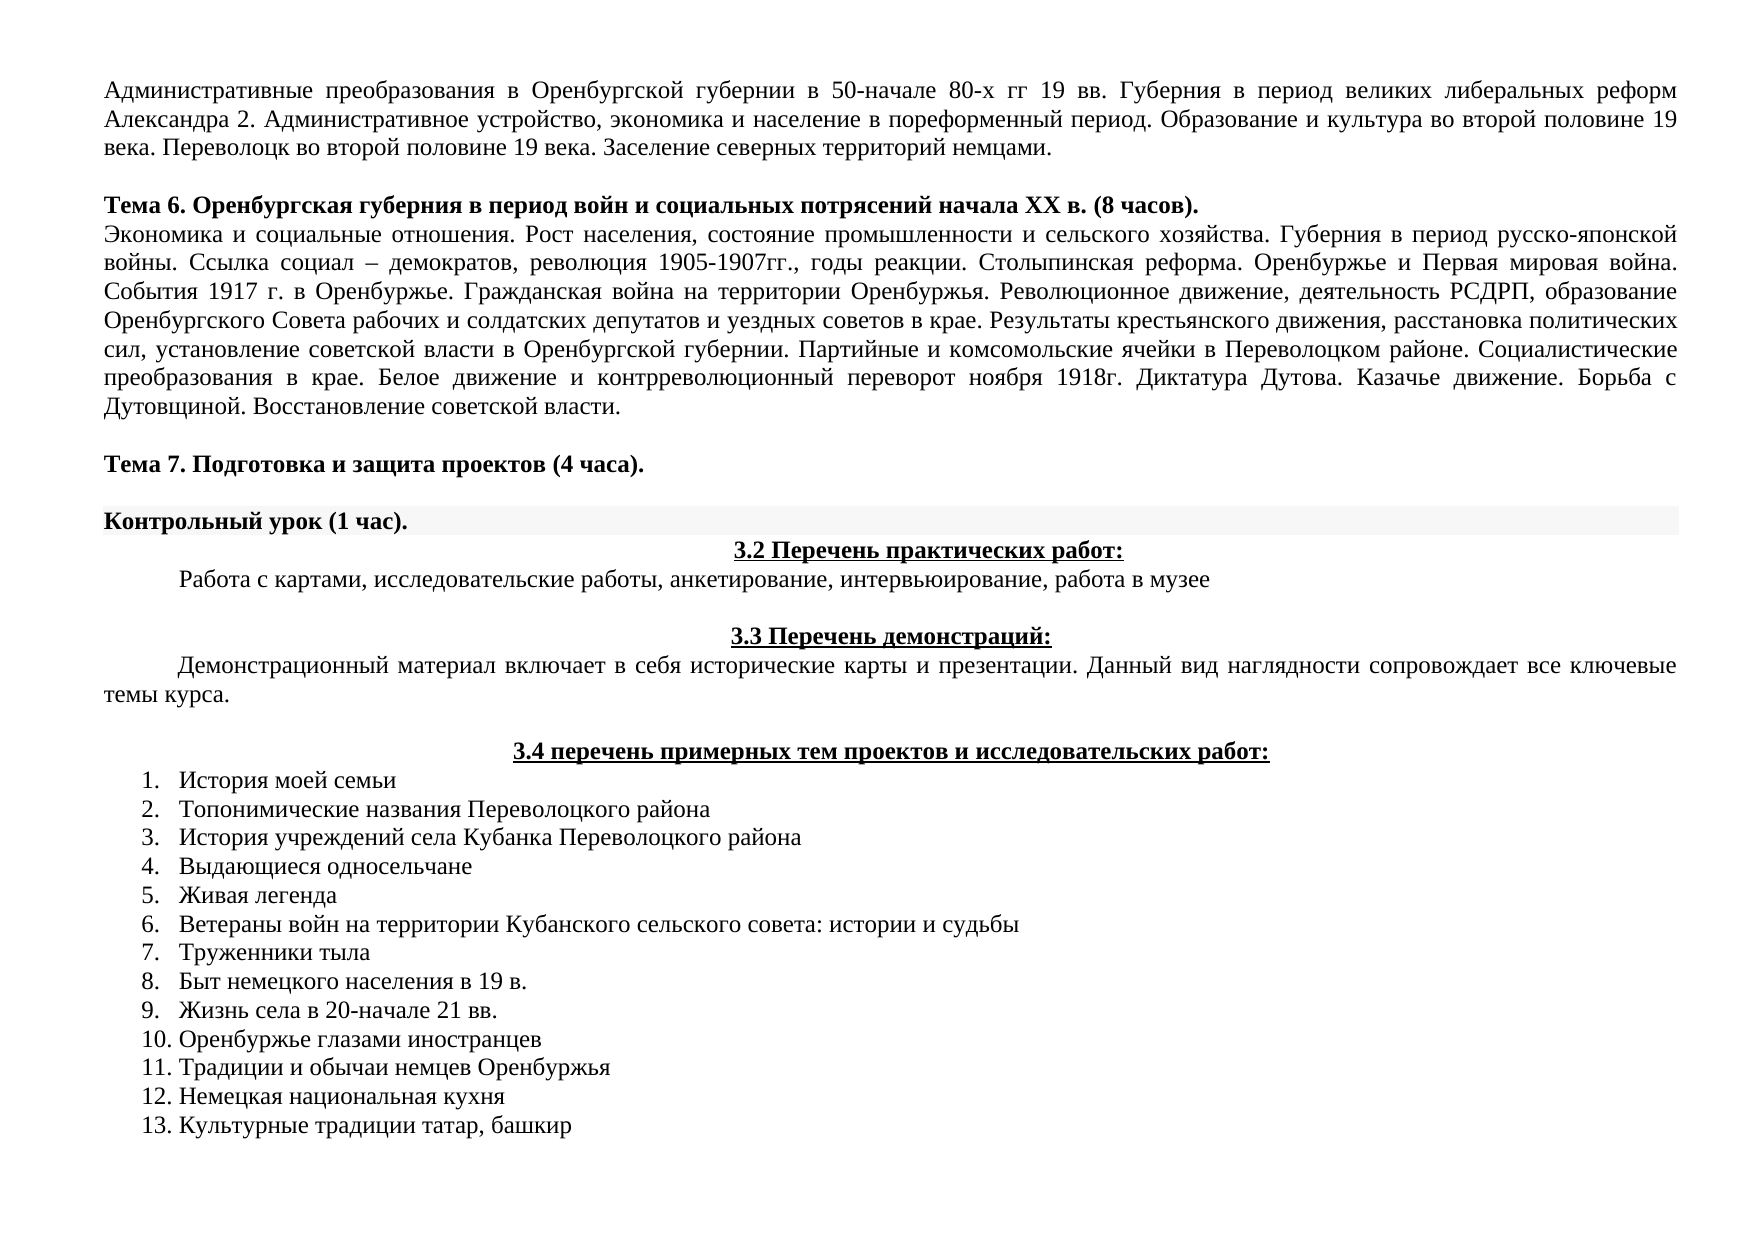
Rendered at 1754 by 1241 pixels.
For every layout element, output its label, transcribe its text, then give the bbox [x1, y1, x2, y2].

list Традиции и обычаи немцев Оренбуржья [141, 1052, 1679, 1081]
text Тема 6. Оренбургская губерния в период войн и социальных потрясений начала ΧΧ в. (8 часов). [103, 190, 1679, 219]
text Демонстрационный материал включает в себя исторические карты и презентации. Данный вид наглядности сопровождает все ключевые темы курса. [103, 650, 1679, 707]
list Работа с картами, исследовательские работы, анкетирование, интервьюирование, работа в музее [178, 564, 1679, 592]
list Быт немецкого населения в 19 в. [141, 966, 1679, 995]
list Топонимические названия Переволоцкого района [141, 794, 1679, 822]
text Тема 7. Подготовка и защита проектов (4 часа). [103, 449, 1679, 477]
text Контрольный урок (1 час). [103, 506, 1679, 535]
list Жизнь села в 20-начале 21 вв. [141, 995, 1679, 1024]
list История моей семьи [141, 765, 1679, 794]
list Культурные традиции татар, башкир [141, 1110, 1679, 1139]
list Оренбуржье глазами иностранцев [141, 1024, 1679, 1052]
list Труженники тыла [141, 937, 1679, 966]
list Ветераны войн на территории Кубанского сельского совета: истории и судьбы [141, 909, 1679, 937]
list Выдающиеся односельчане [141, 851, 1679, 880]
text 3.3 Перечень демонстраций: [103, 621, 1679, 650]
list Немецкая национальная кухня [141, 1081, 1679, 1110]
list Живая легенда [141, 880, 1679, 909]
text 3.4 перечень примерных тем проектов и исследовательских работ: [103, 736, 1679, 765]
list История учреждений села Кубанка Переволоцкого района [141, 822, 1679, 851]
text Административные преобразования в Оренбургской губернии в 50-начале 80-х гг 19 вв. Губерния в период великих либеральных реформ Александра 2. Административное устройство, экономика и население в пореформенный период. Образование и культура во второй половине 19 века. Переволоцк во второй половине 19 века. Заселение северных территорий немцами. [103, 75, 1679, 161]
list 3.2 Перечень практических работ: [178, 535, 1679, 564]
text Экономика и социальные отношения. Рост населения, состояние промышленности и сельского хозяйства. Губерния в период русско-японской войны. Ссылка социал – демократов, революция 1905-1907гг., годы реакции. Столыпинская реформа. Оренбуржье и Первая мировая война. События 1917 г. в Оренбуржье. Гражданская война на территории Оренбуржья. Революционное движение, деятельность РСДРП, образование Оренбургского Совета рабочих и солдатских депутатов и уездных советов в крае. Результаты крестьянского движения, расстановка политических сил, установление советской власти в Оренбургской губернии. Партийные и комсомольские ячейки в Переволоцком районе. Социалистические преобразования в крае. Белое движение и контрреволюционный переворот ноября 1918г. Диктатура Дутова. Казачье движение. Борьба с Дутовщиной. Восстановление советской власти. [103, 219, 1679, 420]
